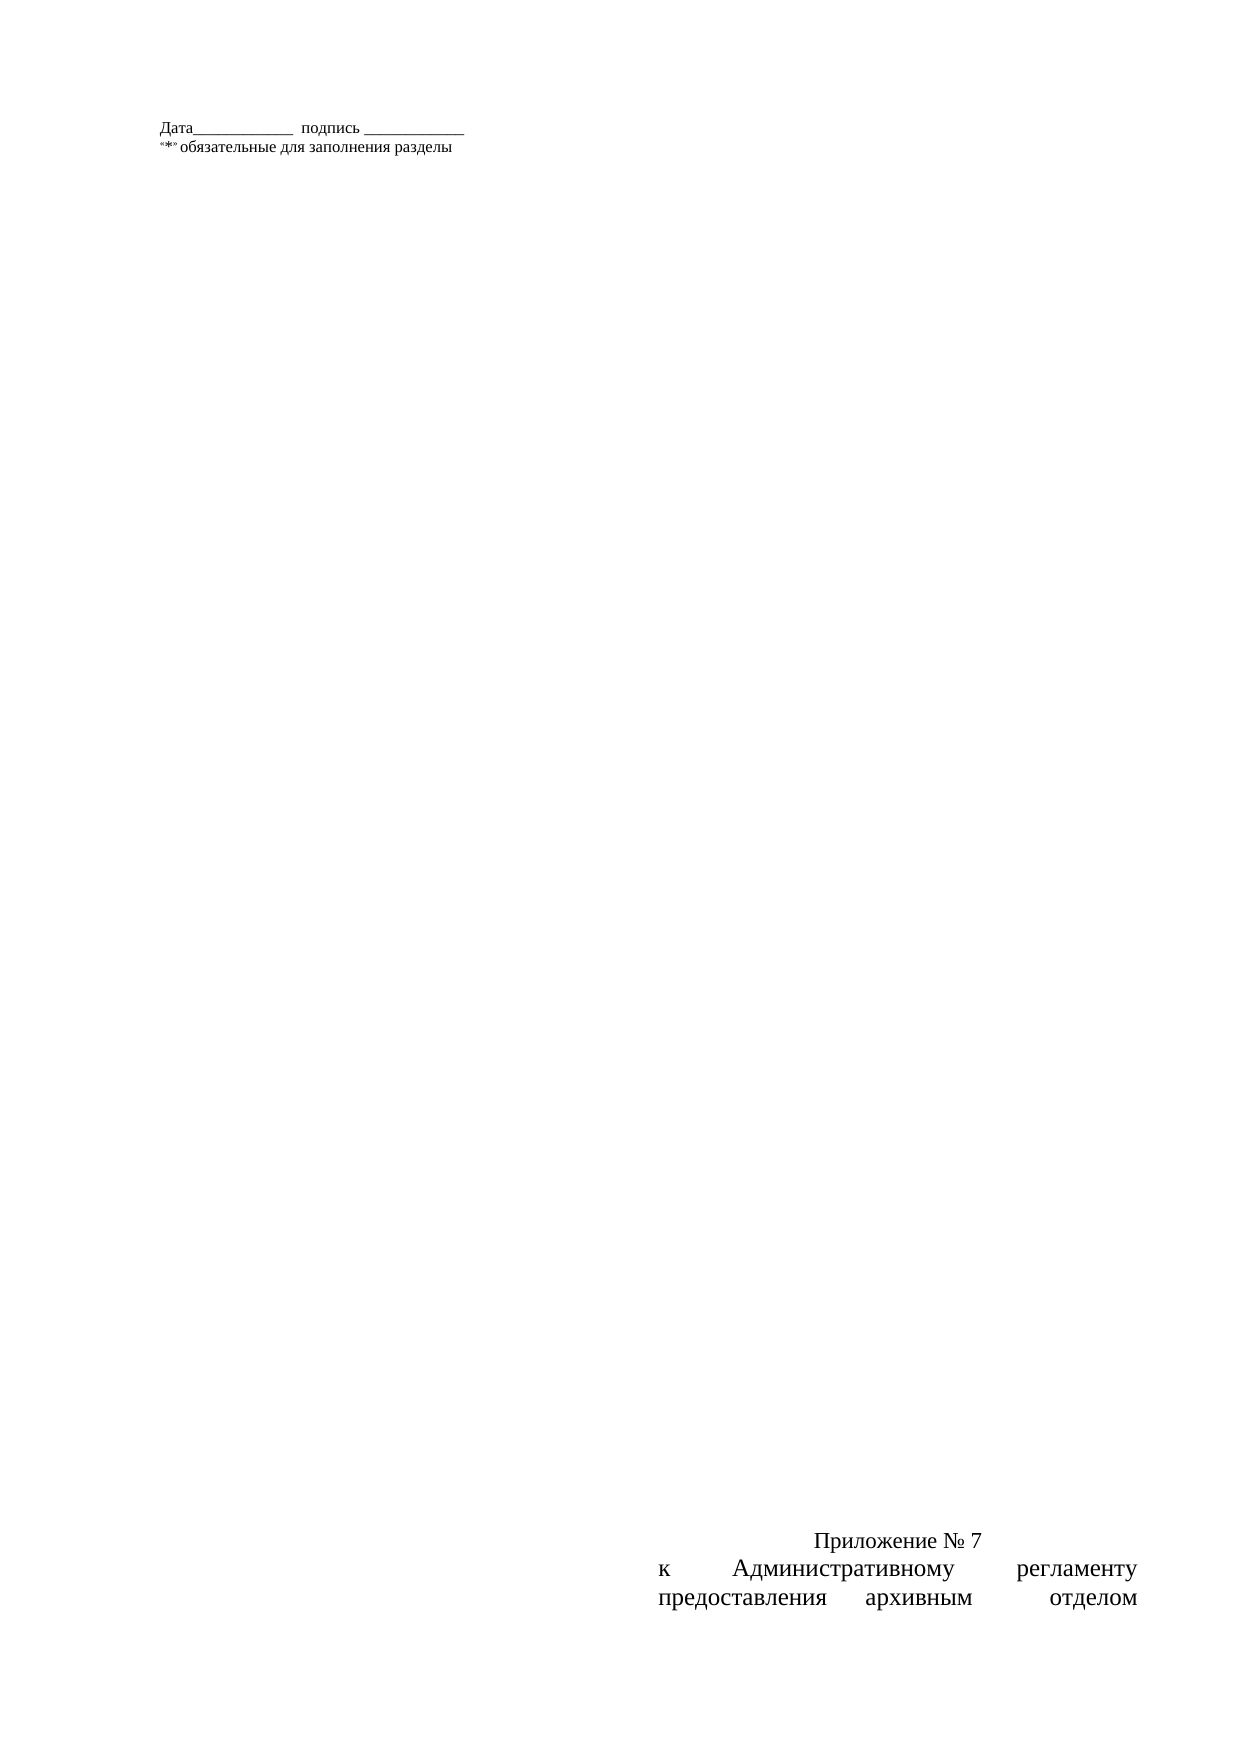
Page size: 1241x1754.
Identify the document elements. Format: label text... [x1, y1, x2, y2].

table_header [647, 406, 1149, 1611]
text Дата____________ подпись ____________ [159, 118, 1110, 137]
text «*» обязательные для заполнения разделы [159, 137, 1110, 156]
